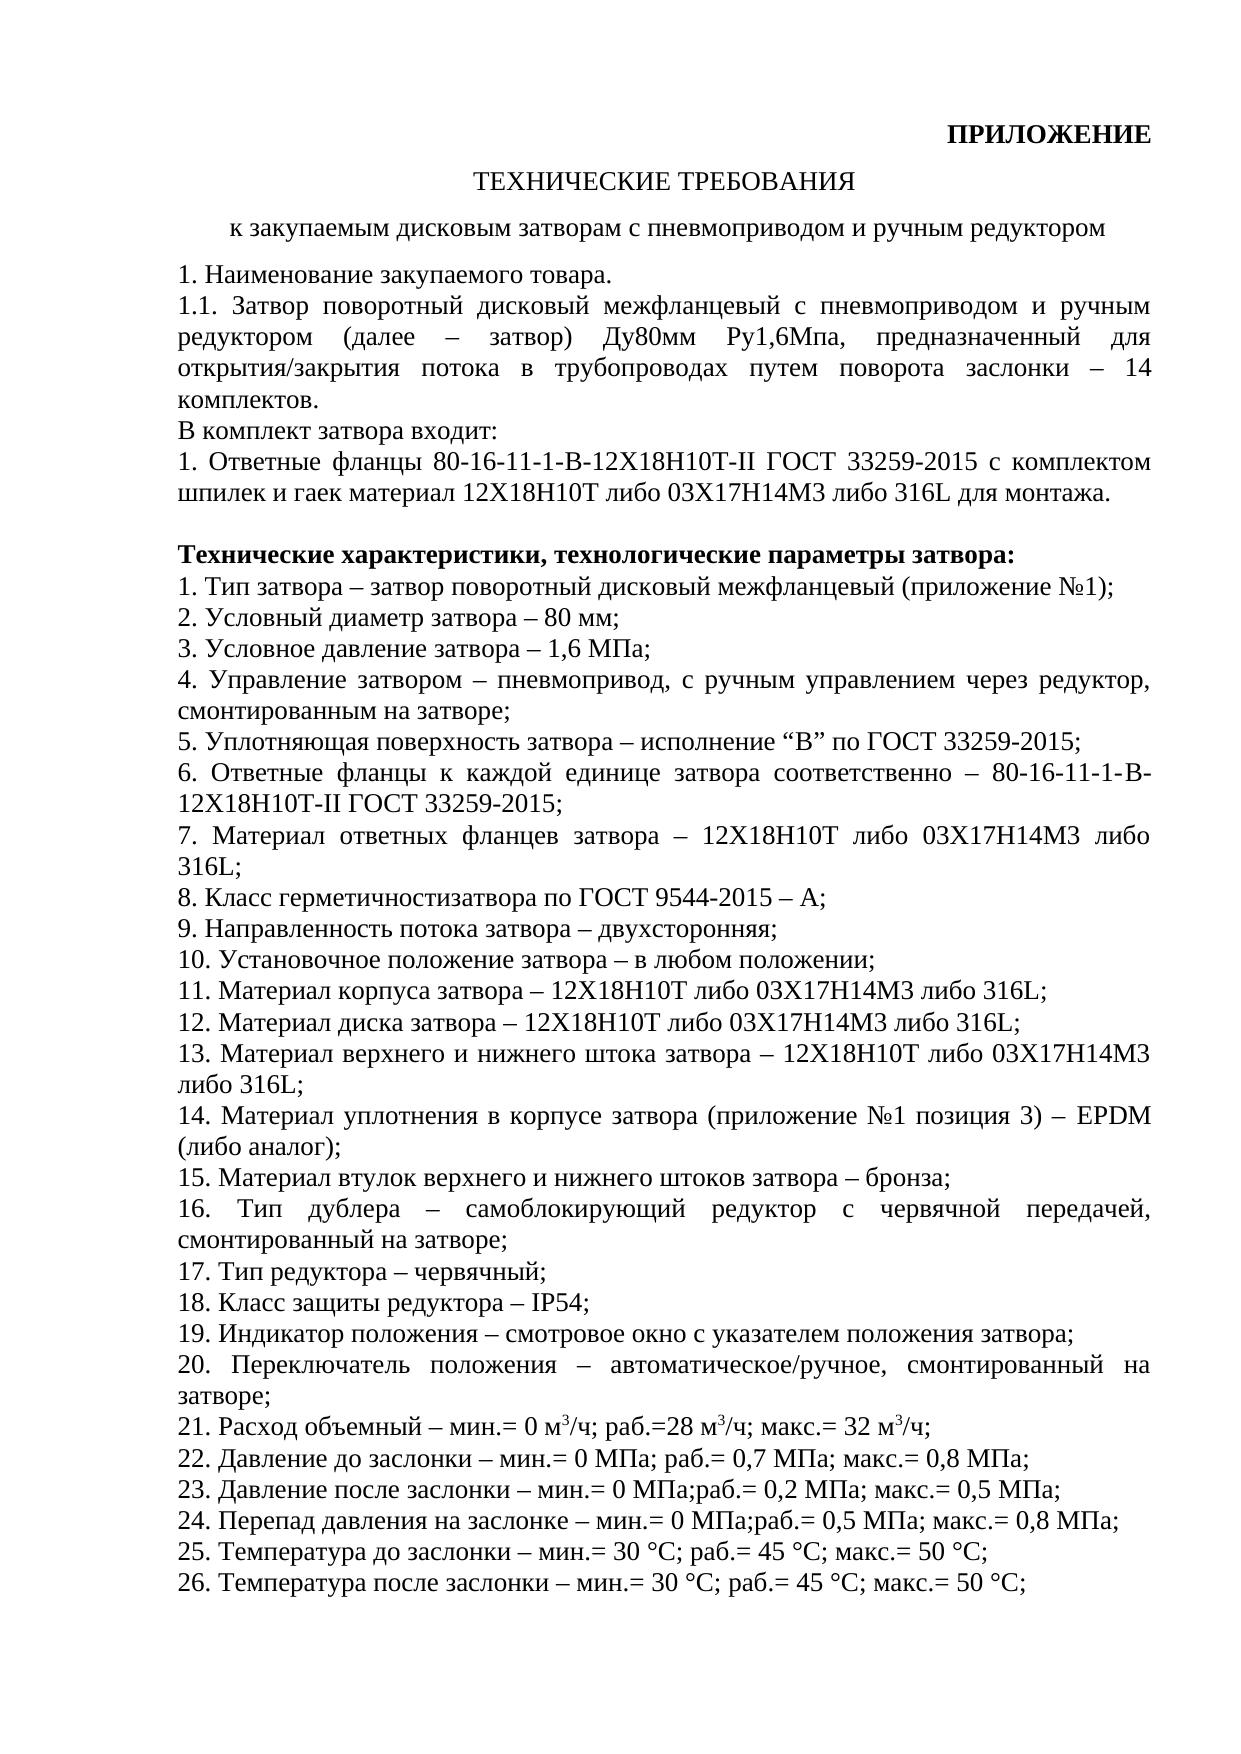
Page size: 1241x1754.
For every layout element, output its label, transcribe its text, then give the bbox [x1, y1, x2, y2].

text 7. Материал ответных фланцев затвора – 12Х18Н10Т либо 03Х17Н14М3 либо 316L; [177, 819, 1152, 881]
text 23. Давление после заслонки – мин.= 0 МПа;раб.= 0,2 МПа; макс.= 0,5 МПа; [177, 1473, 1152, 1504]
text 26. Температура после заслонки – мин.= 30 °С; раб.= 45 °С; макс.= 50 °С; [177, 1566, 1152, 1597]
text ТЕХНИЧЕСКИЕ ТРЕБОВАНИЯ [177, 165, 1152, 196]
text 1. Наименование закупаемого товара. [177, 258, 1152, 289]
text В комплект затвора входит: [177, 414, 1152, 445]
text Технические характеристики, технологические параметры затвора: [177, 538, 1152, 569]
text 17. Тип редуктора – червячный; [177, 1255, 1152, 1286]
text 19. Индикатор положения – смотровое окно с указателем положения затвора; [177, 1317, 1152, 1348]
text ПРИЛОЖЕНИЕ [177, 118, 1152, 149]
text 4. Управление затвором – пневмопривод, с ручным управлением через редуктор, смонтированным на затворе; [177, 663, 1152, 725]
text 22. Давление до заслонки – мин.= 0 МПа; раб.= 0,7 МПа; макс.= 0,8 МПа; [177, 1442, 1152, 1473]
text 12. Материал диска затвора – 12Х18Н10Т либо 03Х17Н14М3 либо 316L; [177, 1006, 1152, 1037]
text 1. Тип затвора – затвор поворотный дисковый межфланцевый (приложение №1); [177, 569, 1152, 601]
text 11. Материал корпуса затвора – 12Х18Н10Т либо 03Х17Н14М3 либо 316L; [177, 974, 1152, 1006]
text 13. Материал верхнего и нижнего штока затвора – 12Х18Н10Т либо 03Х17Н14М3 либо 316L; [177, 1037, 1152, 1099]
text 21. Расход объемный – мин.= 0 м3/ч; раб.=28 м3/ч; макс.= 32 м3/ч; [177, 1411, 1152, 1442]
text 10. Установочное положение затвора – в любом положении; [177, 943, 1152, 974]
text 20. Переключатель положения – автоматическое/ручное, смонтированный на затворе; [177, 1348, 1152, 1411]
text 1.1. Затвор поворотный дисковый межфланцевый с пневмоприводом и ручным редуктором (далее – затвор) Ду80мм Ру1,6Мпа, предназначенный для открытия/закрытия потока в трубопроводах путем поворота заслонки – 14 комплектов. [177, 289, 1152, 414]
text 24. Перепад давления на заслонке – мин.= 0 МПа;раб.= 0,5 МПа; макс.= 0,8 МПа; [177, 1504, 1152, 1535]
text 9. Направленность потока затвора – двухсторонняя; [177, 912, 1152, 943]
text 18. Класс защиты редуктора – IP54; [177, 1286, 1152, 1317]
text к закупаемым дисковым затворам с пневмоприводом и ручным редуктором [177, 211, 1152, 243]
text 8. Класс герметичностизатвора по ГОСТ 9544-2015 – А; [177, 881, 1152, 912]
text 6. Ответные фланцы к каждой единице затвора соответственно – 80-16-11-1-B-12Х18Н10Т-II ГОСТ 33259-2015; [177, 756, 1152, 819]
text 15. Материал втулок верхнего и нижнего штоков затвора – бронза; [177, 1161, 1152, 1192]
text 2. Условный диаметр затвора – 80 мм; [177, 601, 1152, 632]
text 1. Ответные фланцы 80-16-11-1-B-12Х18Н10Т-II ГОСТ 33259-2015 с комплектом шпилек и гаек материал 12Х18Н10Т либо 03Х17Н14М3 либо 316L для монтажа. [177, 445, 1152, 507]
text 14. Материал уплотнения в корпусе затвора (приложение №1 позиция 3) – EPDM (либо аналог); [177, 1099, 1152, 1161]
text 5. Уплотняющая поверхность затвора – исполнение “B” по ГОСТ 33259-2015; [177, 725, 1152, 756]
text 25. Температура до заслонки – мин.= 30 °С; раб.= 45 °С; макс.= 50 °С; [177, 1535, 1152, 1566]
text 3. Условное давление затвора – 1,6 МПа; [177, 632, 1152, 663]
text 16. Тип дублера – самоблокирующий редуктор с червячной передачей, смонтированный на затворе; [177, 1192, 1152, 1255]
